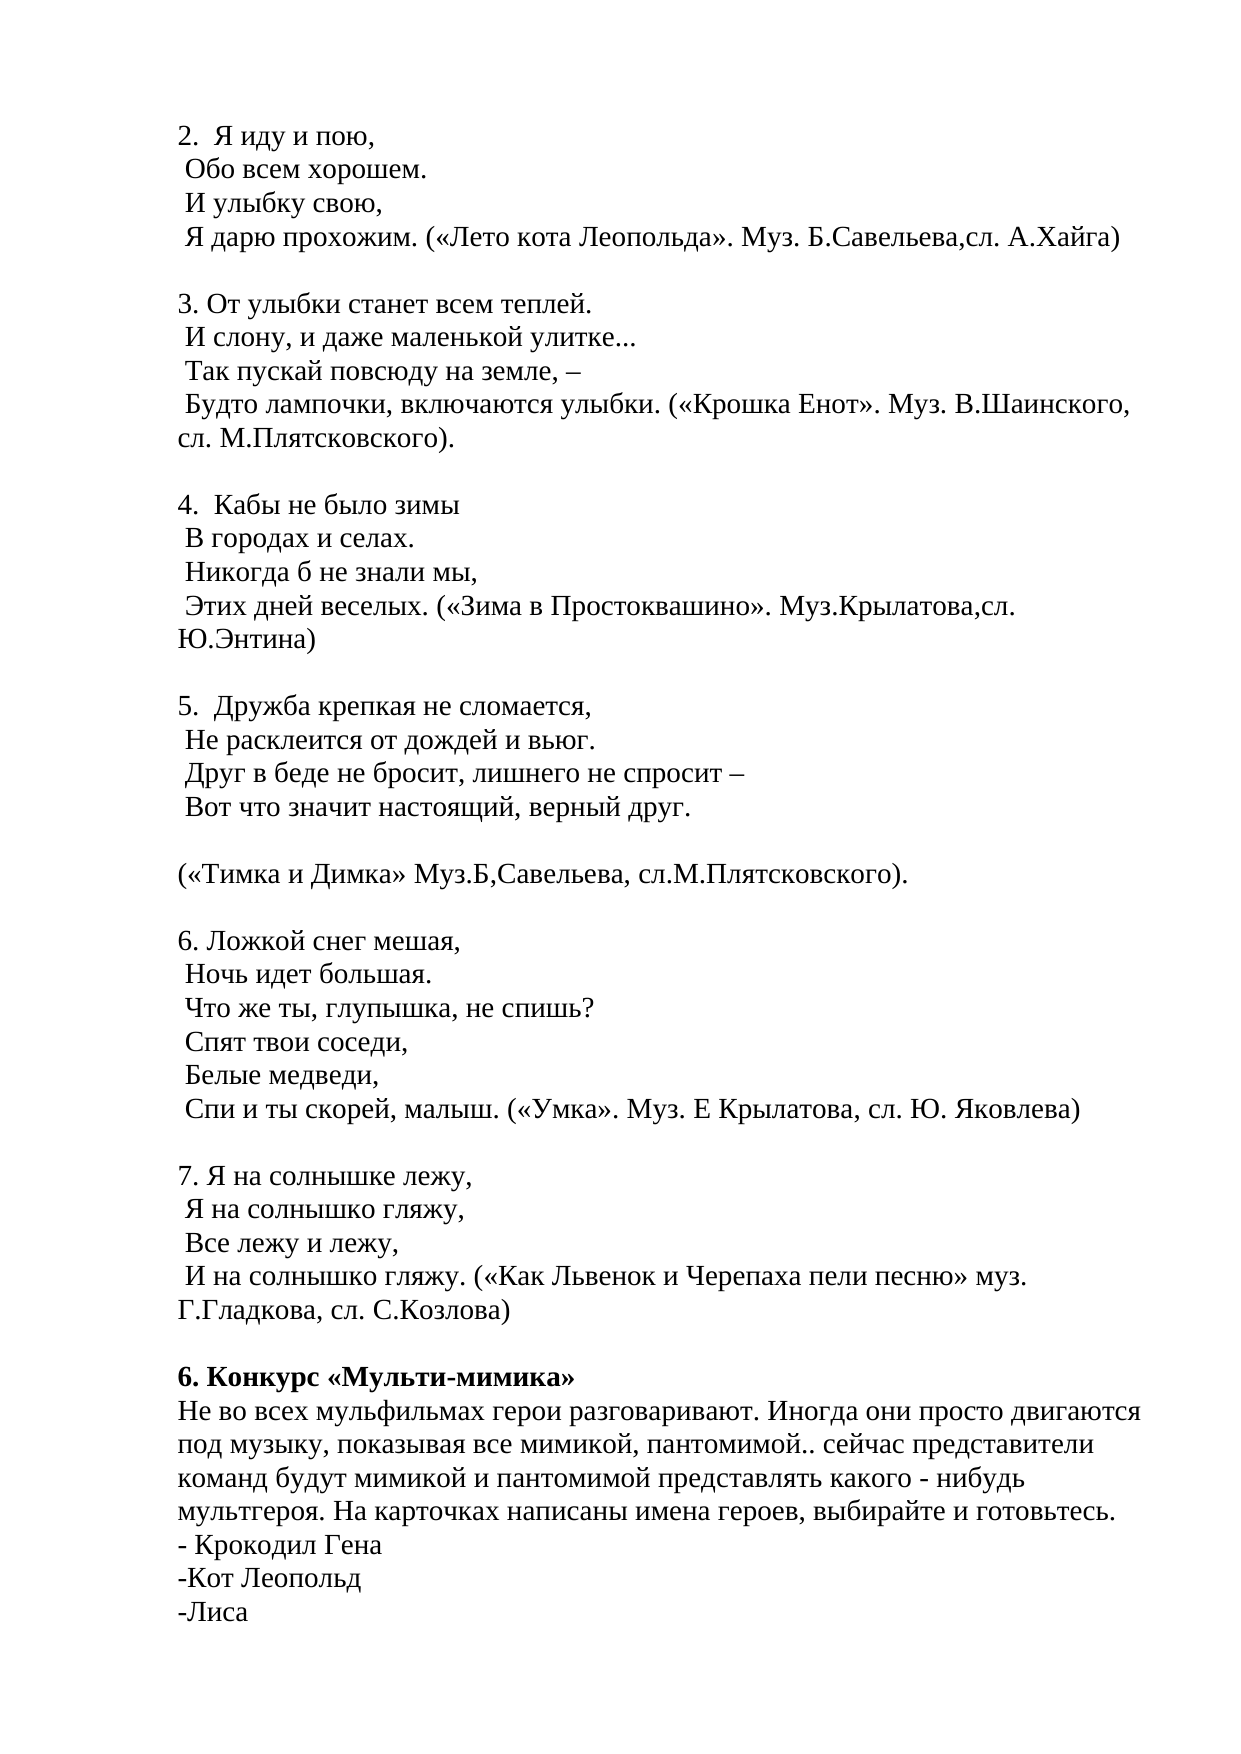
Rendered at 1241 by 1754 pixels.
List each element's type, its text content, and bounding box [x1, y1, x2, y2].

text Этих дней веселых. («Зима в Простоквашино». Муз.Крылатова,сл. Ю.Энтина) [177, 588, 1152, 655]
text -Лиса [177, 1594, 1152, 1627]
text («Тимка и Димка» Муз.Б,Савельева, сл.М.Плятсковского). [177, 856, 1152, 889]
text В городах и селах. [177, 521, 1152, 554]
text Не расклеится от дождей и вьюг. [177, 722, 1152, 755]
text И на солнышко гляжу. («Как Львенок и Черепаха пели песню» муз. Г.Гладкова, сл. С.Козлова) [177, 1258, 1152, 1326]
text Я дарю прохожим. («Лето кота Леопольда». Муз. Б.Савельева,сл. А.Хайга) [177, 219, 1152, 252]
text 7. Я на солнышке лежу, [177, 1158, 1152, 1191]
text И улыбку свою, [177, 185, 1152, 219]
text Спи и ты скорей, малыш. («Умка». Муз. Е Крылатова, сл. Ю. Яковлева) [177, 1091, 1152, 1124]
text 5. Дружба крепкая не сломается, [177, 688, 1152, 722]
text 4. Кабы не было зимы [177, 487, 1152, 521]
text Вот что значит настоящий, верный друг. [177, 789, 1152, 822]
text Обо всем хорошем. [177, 152, 1152, 185]
text -Кот Леопольд [177, 1560, 1152, 1594]
text 6. Конкурс «Мульти-мимика» [177, 1359, 1152, 1393]
text Друг в беде не бросит, лишнего не спросит – [177, 755, 1152, 789]
text Белые медведи, [177, 1057, 1152, 1091]
text Так пускай повсюду на земле, – [177, 353, 1152, 386]
text Все лежу и лежу, [177, 1225, 1152, 1258]
text Я на солнышко гляжу, [177, 1191, 1152, 1225]
text 3. От улыбки станет всем теплей. [177, 286, 1152, 319]
text Будто лампочки, включаются улыбки. («Крошка Енот». Муз. В.Шаинского, сл. М.Плятсковского). [177, 386, 1152, 453]
text Что же ты, глупышка, не спишь? [177, 990, 1152, 1024]
text 6. Ложкой снег мешая, [177, 923, 1152, 957]
text Спят твои соседи, [177, 1024, 1152, 1057]
text И слону, и даже маленькой улитке... [177, 319, 1152, 353]
text - Крокодил Гена [177, 1527, 1152, 1560]
text Ночь идет большая. [177, 957, 1152, 990]
text Не во всех мульфильмах герои разговаривают. Иногда они просто двигаются под музыку, показывая все мимикой, пантомимой.. сейчас представители команд будут мимикой и пантомимой представлять какого - нибудь мультгероя. На карточках написаны имена героев, выбирайте и готовьтесь. [177, 1393, 1152, 1527]
text 2. Я иду и пою, [177, 118, 1152, 152]
text Никогда б не знали мы, [177, 554, 1152, 588]
